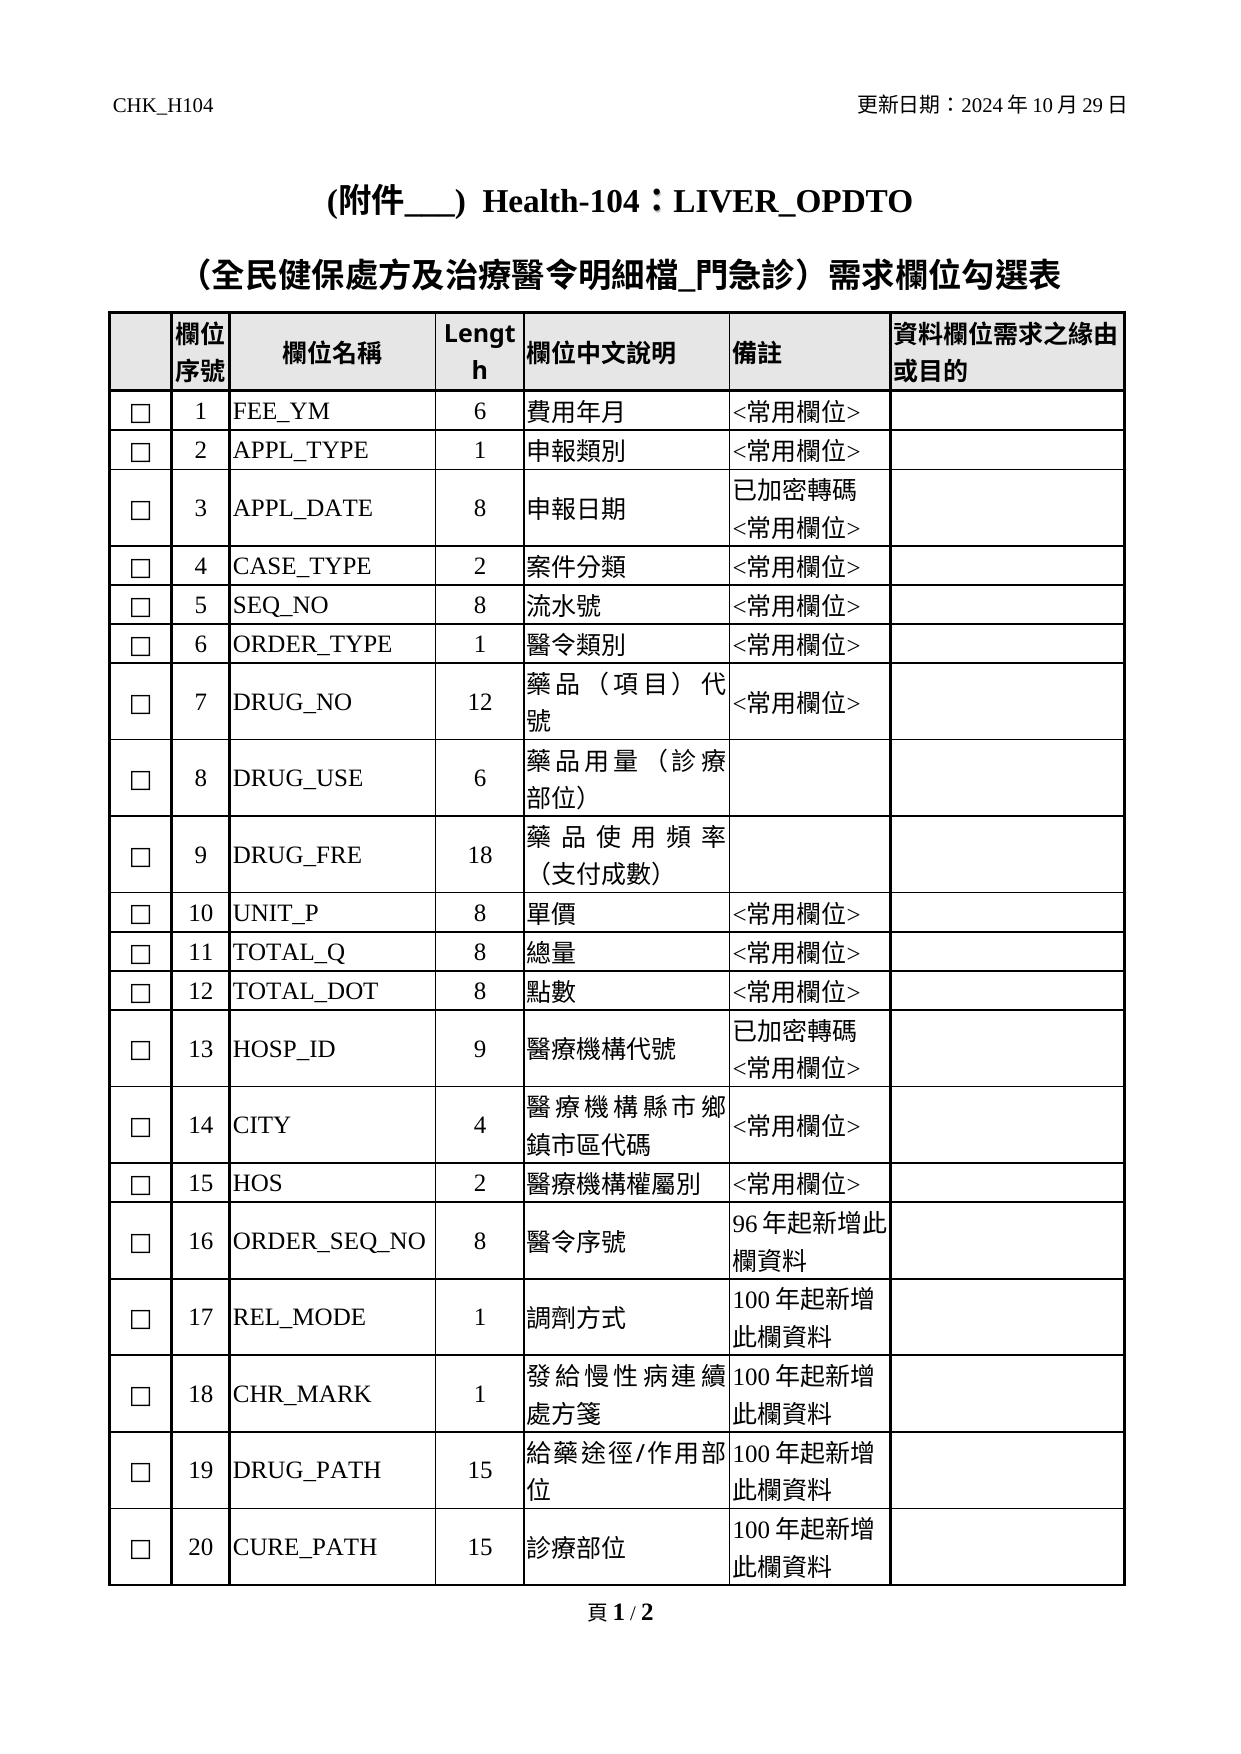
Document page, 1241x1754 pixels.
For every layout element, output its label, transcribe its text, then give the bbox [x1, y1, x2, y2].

table_cell 申報類別 [525, 431, 729, 468]
table_cell 20 [173, 1509, 228, 1584]
table_cell □ [111, 1203, 170, 1278]
table_cell [892, 933, 1123, 970]
table_cell 17 [173, 1280, 228, 1354]
table_cell DRUG_USE [231, 740, 435, 815]
table_cell 6 [173, 625, 228, 662]
table_cell [892, 817, 1123, 892]
table_header 欄位中文說明 [525, 314, 729, 389]
table_cell APPL_TYPE [231, 431, 435, 468]
table_cell <常用欄位> [730, 1087, 889, 1162]
table_cell 發給慢性病連續處方箋 [525, 1356, 729, 1431]
table_cell 11 [173, 933, 228, 970]
table_cell 1 [436, 625, 523, 662]
table_cell [892, 392, 1123, 429]
table_cell 醫令類別 [525, 625, 729, 662]
table_cell CHR_MARK [231, 1356, 435, 1431]
table_cell □ [111, 586, 170, 623]
table_cell 醫令序號 [525, 1203, 729, 1278]
table_cell 2 [436, 547, 523, 584]
table_cell 1 [436, 1280, 523, 1354]
table_cell 1 [173, 392, 228, 429]
table_cell <常用欄位> [730, 547, 889, 584]
table_cell □ [111, 1280, 170, 1354]
table_cell 藥品（項目）代號 [525, 664, 729, 739]
table_cell [892, 586, 1123, 623]
table_cell SEQ_NO [231, 586, 435, 623]
table_cell □ [111, 817, 170, 892]
table_cell 100年起新增此欄資料 [730, 1280, 889, 1354]
table_cell [892, 1433, 1123, 1507]
table_cell <常用欄位> [730, 1164, 889, 1201]
table_cell [892, 1203, 1123, 1278]
table_cell □ [111, 740, 170, 815]
table_cell <常用欄位> [730, 933, 889, 970]
table_cell CASE_TYPE [231, 547, 435, 584]
table_cell ORDER_SEQ_NO [231, 1203, 435, 1278]
table_cell 8 [436, 586, 523, 623]
table_header 資料欄位需求之緣由或目的 [892, 314, 1123, 389]
table_cell 100年起新增此欄資料 [730, 1433, 889, 1507]
table_cell 8 [436, 1203, 523, 1278]
table_cell 已加密轉碼 <常用欄位> [730, 470, 889, 545]
table_cell HOS [231, 1164, 435, 1201]
table_header Length [436, 314, 523, 389]
table_cell <常用欄位> [730, 586, 889, 623]
table_cell □ [111, 1356, 170, 1431]
table_cell 醫療機構權屬別 [525, 1164, 729, 1201]
table_cell [892, 431, 1123, 468]
table_cell 醫療機構縣市鄉鎮市區代碼 [525, 1087, 729, 1162]
table_cell FEE_YM [231, 392, 435, 429]
table_cell 12 [173, 972, 228, 1009]
table_cell [892, 740, 1123, 815]
table_cell □ [111, 431, 170, 468]
table_cell [892, 664, 1123, 739]
table_cell <常用欄位> [730, 664, 889, 739]
table_cell APPL_DATE [231, 470, 435, 545]
table_cell [892, 893, 1123, 931]
table_cell ORDER_TYPE [231, 625, 435, 662]
table_cell 調劑方式 [525, 1280, 729, 1354]
table_cell 12 [436, 664, 523, 739]
table_cell [892, 1011, 1123, 1086]
table_header 備註 [730, 314, 889, 389]
table_cell 診療部位 [525, 1509, 729, 1584]
table_cell 96年起新增此欄資料 [730, 1203, 889, 1278]
table_cell 3 [173, 470, 228, 545]
table_cell 8 [173, 740, 228, 815]
table_cell 案件分類 [525, 547, 729, 584]
table_cell □ [111, 1164, 170, 1201]
table_cell 16 [173, 1203, 228, 1278]
table_cell □ [111, 470, 170, 545]
table_cell UNIT_P [231, 893, 435, 931]
table_cell 總量 [525, 933, 729, 970]
table_cell DRUG_NO [231, 664, 435, 739]
table_cell 100年起新增此欄資料 [730, 1509, 889, 1584]
table_cell □ [111, 547, 170, 584]
table_cell 流水號 [525, 586, 729, 623]
table_header [111, 314, 170, 389]
table_cell 申報日期 [525, 470, 729, 545]
table_cell [892, 1356, 1123, 1431]
table_cell [892, 1087, 1123, 1162]
table_cell 4 [173, 547, 228, 584]
table_cell 1 [436, 431, 523, 468]
table_cell 15 [173, 1164, 228, 1201]
table_cell <常用欄位> [730, 392, 889, 429]
table_header 欄位 序號 [173, 314, 228, 389]
table_cell 10 [173, 893, 228, 931]
table_cell 費用年月 [525, 392, 729, 429]
table_cell [892, 547, 1123, 584]
table_cell <常用欄位> [730, 431, 889, 468]
table_cell 1 [436, 1356, 523, 1431]
table_cell DRUG_PATH [231, 1433, 435, 1507]
table_cell □ [111, 1509, 170, 1584]
table_cell 4 [436, 1087, 523, 1162]
table_cell □ [111, 625, 170, 662]
table_cell [892, 1164, 1123, 1201]
table_cell HOSP_ID [231, 1011, 435, 1086]
table_cell [892, 1509, 1123, 1584]
table_cell CITY [231, 1087, 435, 1162]
table_cell 已加密轉碼 <常用欄位> [730, 1011, 889, 1086]
table_cell 醫療機構代號 [525, 1011, 729, 1086]
table_cell 14 [173, 1087, 228, 1162]
table_cell 7 [173, 664, 228, 739]
table_cell <常用欄位> [730, 625, 889, 662]
table_cell □ [111, 1087, 170, 1162]
table_cell 18 [173, 1356, 228, 1431]
table_cell [892, 625, 1123, 662]
table_cell REL_MODE [231, 1280, 435, 1354]
table_cell □ [111, 392, 170, 429]
table_cell [730, 817, 889, 892]
table_cell 13 [173, 1011, 228, 1086]
table_cell □ [111, 972, 170, 1009]
table_cell □ [111, 1011, 170, 1086]
table_cell 18 [436, 817, 523, 892]
table_cell <常用欄位> [730, 893, 889, 931]
table_cell □ [111, 933, 170, 970]
table_cell 給藥途徑/作用部位 [525, 1433, 729, 1507]
table_cell 2 [173, 431, 228, 468]
table_cell 藥品用量（診療部位） [525, 740, 729, 815]
table_cell 9 [173, 817, 228, 892]
table_cell 8 [436, 972, 523, 1009]
table_cell □ [111, 664, 170, 739]
table_cell 19 [173, 1433, 228, 1507]
table_cell 8 [436, 470, 523, 545]
table_cell 2 [436, 1164, 523, 1201]
table_cell 藥品使用頻率（支付成數） [525, 817, 729, 892]
table_header 欄位名稱 [231, 314, 435, 389]
table_cell [892, 470, 1123, 545]
table_cell 5 [173, 586, 228, 623]
table_cell 100年起新增此欄資料 [730, 1356, 889, 1431]
table_cell 點數 [525, 972, 729, 1009]
table_cell <常用欄位> [730, 972, 889, 1009]
table_cell 15 [436, 1433, 523, 1507]
table_cell 6 [436, 740, 523, 815]
table_cell CURE_PATH [231, 1509, 435, 1584]
text （全民健保處方及治療醫令明細檔_門急診）需求欄位勾選表 [111, 236, 1128, 311]
table_cell 6 [436, 392, 523, 429]
table_cell TOTAL_DOT [231, 972, 435, 1009]
table_cell [892, 1280, 1123, 1354]
table_cell [730, 740, 889, 815]
table_cell 8 [436, 893, 523, 931]
table_cell □ [111, 893, 170, 931]
table_cell 9 [436, 1011, 523, 1086]
table_cell □ [111, 1433, 170, 1507]
table_cell TOTAL_Q [231, 933, 435, 970]
table_cell DRUG_FRE [231, 817, 435, 892]
table_cell 8 [436, 933, 523, 970]
table_cell 15 [436, 1509, 523, 1584]
table_cell [892, 972, 1123, 1009]
table_cell 單價 [525, 893, 729, 931]
text (附件___) Health-104：LIVER_OPDTO [111, 161, 1128, 236]
